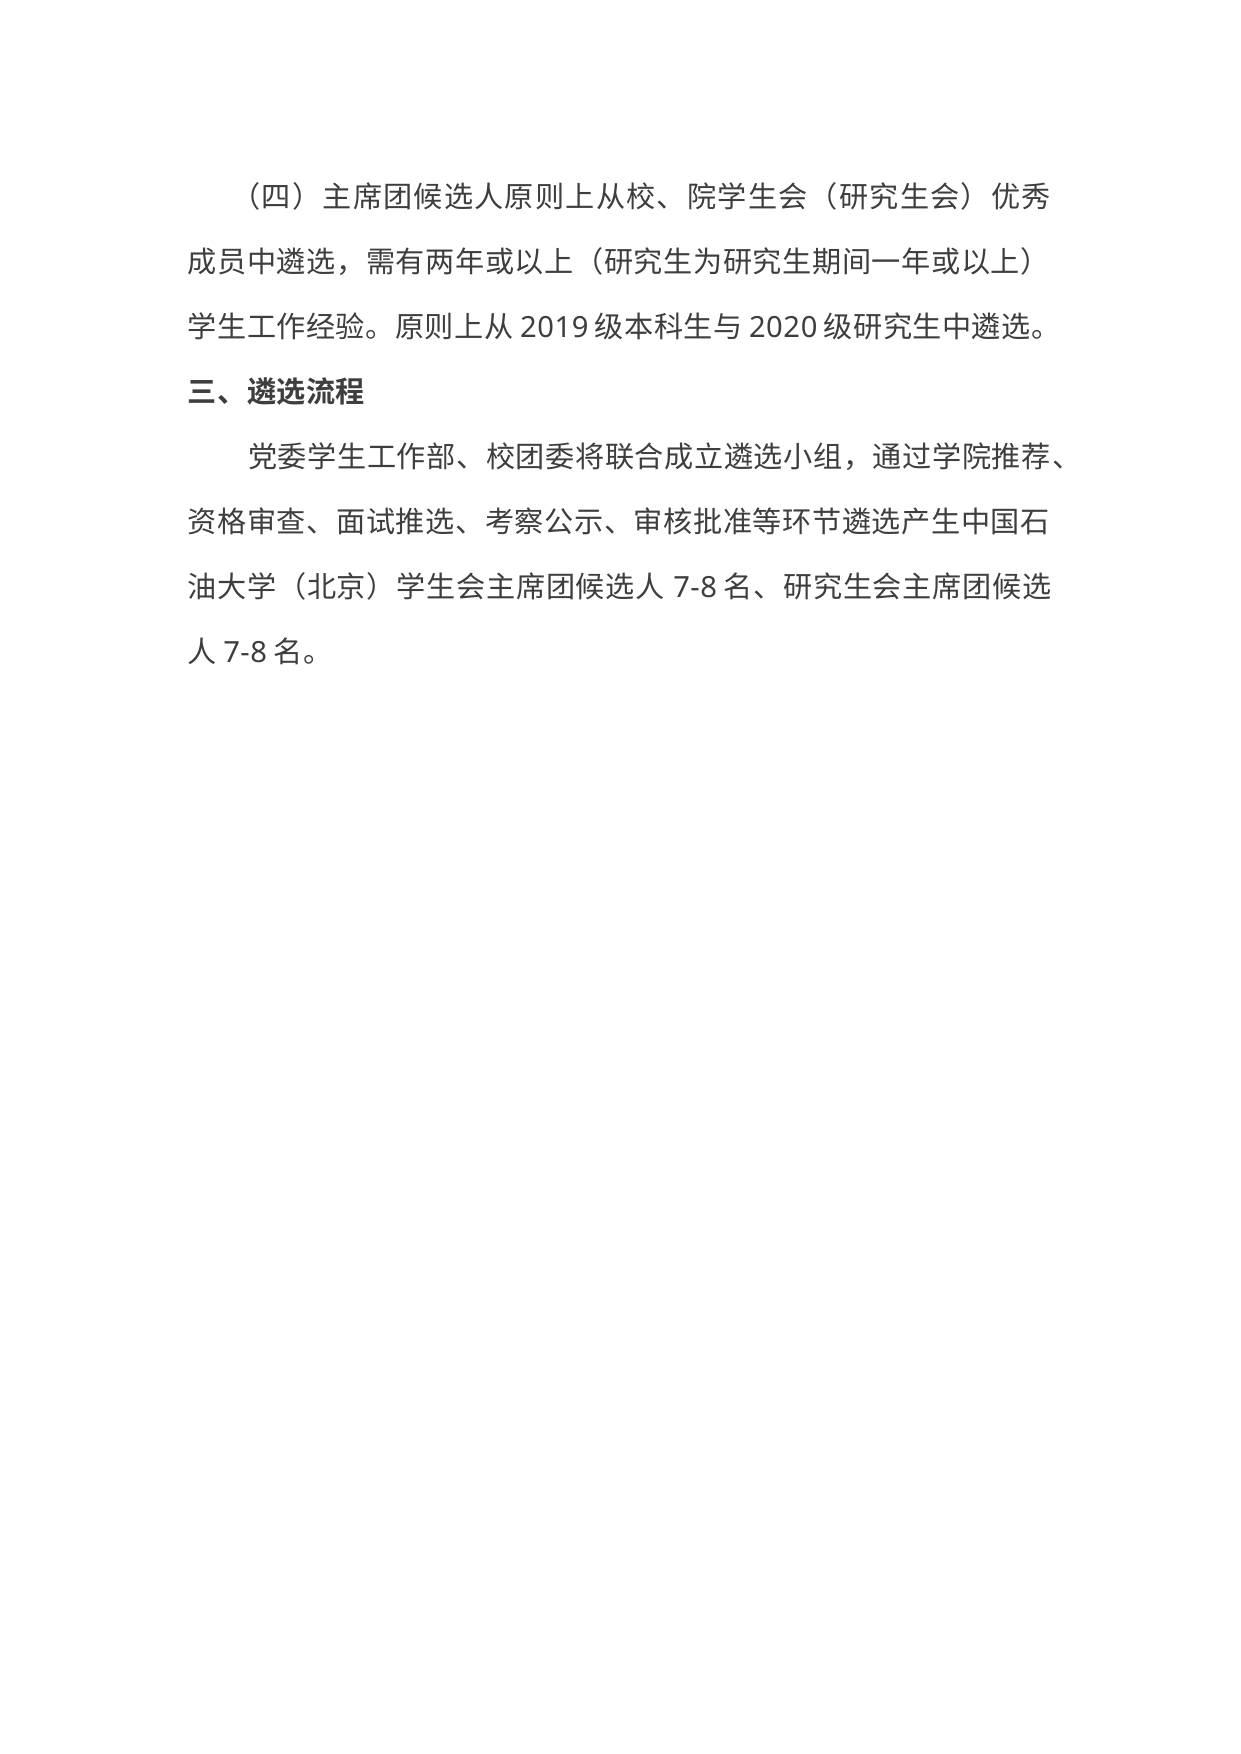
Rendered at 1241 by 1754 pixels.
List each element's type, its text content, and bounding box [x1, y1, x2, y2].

text （四）主席团候选人原则上从校、院学生会（研究生会）优秀成员中遴选，需有两年或以上（研究生为研究生期间一年或以上）学生工作经验。原则上从2019级本科生与2020级研究生中遴选。 [187, 162, 1053, 357]
text 党委学生工作部、校团委将联合成立遴选小组，通过学院推荐、资格审查、面试推选、考察公示、审核批准等环节遴选产生中国石油大学（北京）学生会主席团候选人7-8名、研究生会主席团候选人7-8名。 [187, 422, 1053, 682]
text 三、遴选流程 [187, 357, 1053, 422]
